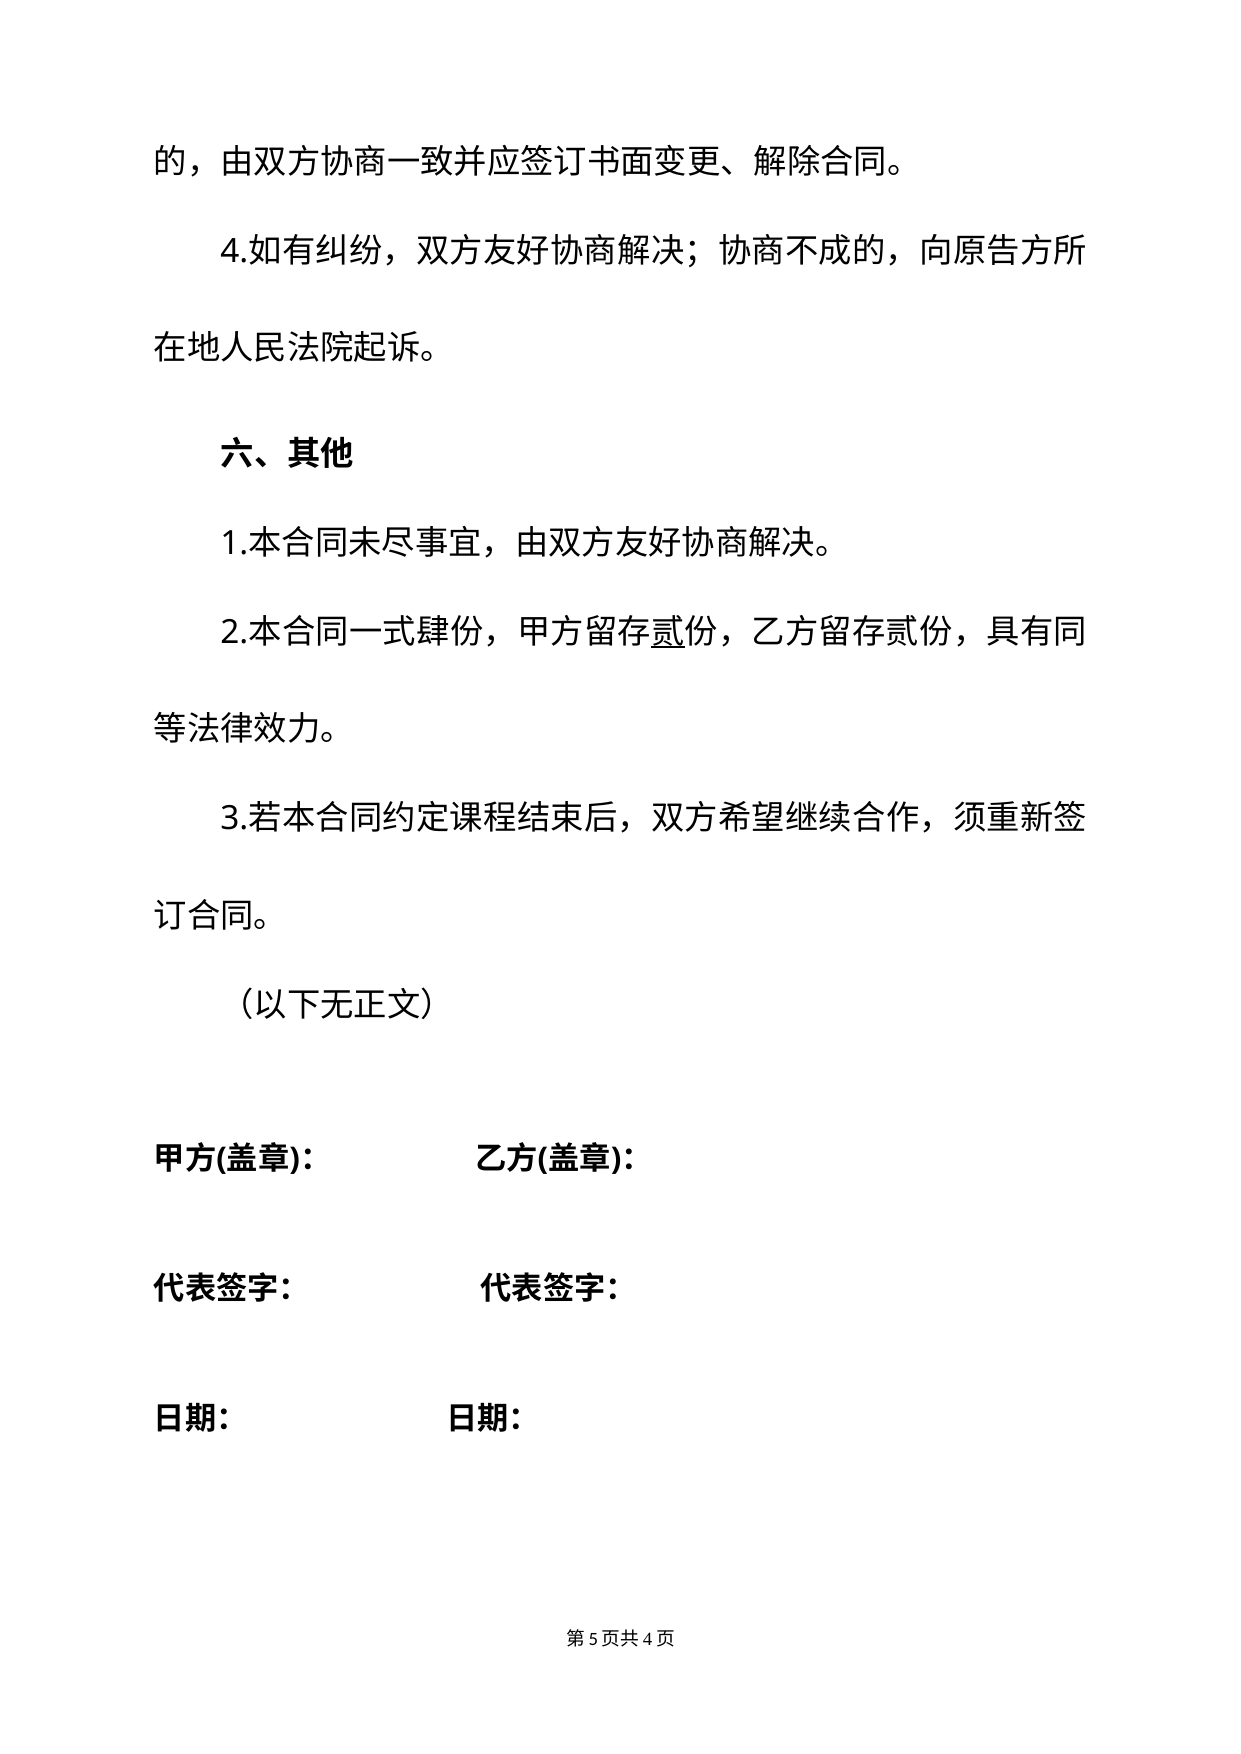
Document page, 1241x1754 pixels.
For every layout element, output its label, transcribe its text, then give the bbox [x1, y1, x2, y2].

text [153, 126, 1087, 191]
text 六、其他 [153, 418, 1087, 483]
text 2.本合同一式肆份，甲方留存贰份，乙方留存贰份，具有同等法律效力。 [153, 596, 1087, 759]
text 1.本合同未尽事宜，由双方友好协商解决。 [153, 507, 1087, 572]
text 3.若本合同约定课程结束后，双方希望继续合作，须重新签订合同。 [153, 783, 1087, 945]
text 代表签字： 代表签字： [153, 1253, 1087, 1318]
text （以下无正文） [153, 969, 1087, 1034]
text 4.如有纠纷，双方友好协商解决；协商不成的，向原告方所在地人民法院起诉。 [153, 215, 1087, 378]
text 日期： 日期： [153, 1383, 1087, 1448]
text 甲方(盖章)： 乙方(盖章)： [153, 1123, 1087, 1188]
